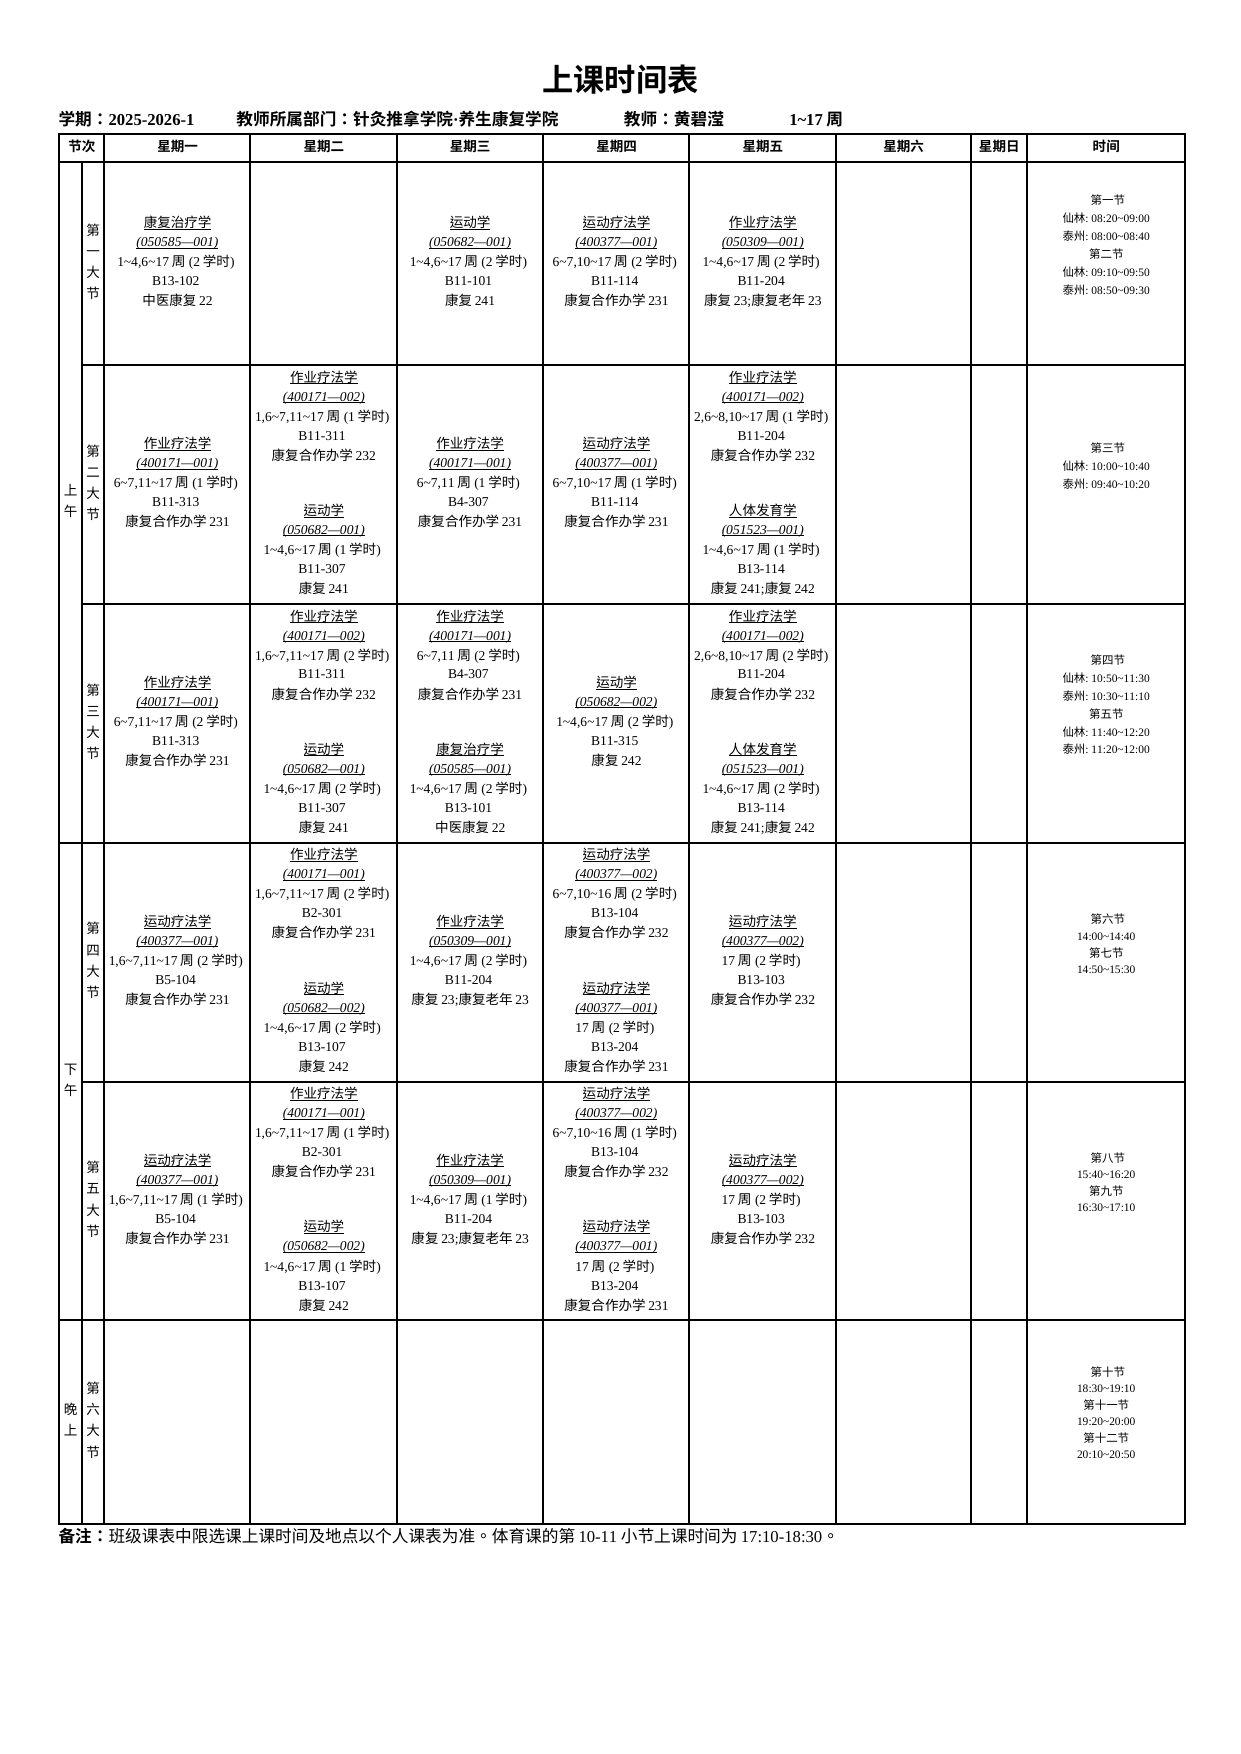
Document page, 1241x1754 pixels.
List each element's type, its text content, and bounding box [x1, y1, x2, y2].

table_cell 作业疗法学 (050309—001) 1~4,6~17周 (2学时) B11-204 康复23;康复老年23 [398, 844, 542, 1081]
table_cell [972, 844, 1026, 1081]
table_cell 运动疗法学 (400377—002) 6~7,10~16周 (1学时) B13-104 康复合作办学232 运动疗法学 (400377—001) 17周 (2学时) B13-204 康复合作办学231 [544, 1083, 688, 1319]
table_cell 运动疗法学 (400377—002) 6~7,10~16周 (2学时) B13-104 康复合作办学232 运动疗法学 (400377—001) 17周 (2学时) B13-204 康复合作办学231 [544, 844, 688, 1081]
table_cell 运动学 (050682—001) 1~4,6~17周 (2学时) B11-101 康复241 [398, 163, 542, 364]
table_cell 作业疗法学 (400171—001) 6~7,11周 (2学时) B4-307 康复合作办学231 康复治疗学 (050585—001) 1~4,6~17周 (2学时) B13-101 中医康复22 [398, 605, 542, 842]
table_header 星期二 [251, 135, 396, 161]
table_cell 作业疗法学 (050309—001) 1~4,6~17周 (2学时) B11-204 康复23;康复老年23 [690, 163, 835, 364]
table_cell 运动疗法学 (400377—001) 6~7,10~17周 (2学时) B11-114 康复合作办学231 [544, 163, 688, 364]
table_header 时间 [1028, 135, 1184, 161]
table_cell 作业疗法学 (400171—002) 2,6~8,10~17周 (1学时) B11-204 康复合作办学232 人体发育学 (051523—001) 1~4,6~17周 (1学时) B13-114 康复241;康复242 [690, 366, 835, 603]
table_cell [972, 163, 1026, 364]
table_cell [251, 1321, 396, 1522]
table_header 星期五 [690, 135, 835, 161]
table_cell [544, 1321, 688, 1522]
table_cell 第三节 仙林: 10:00~10:40 泰州: 09:40~10:20 [1028, 366, 1184, 603]
table_cell 第八节 15:40~16:20 第九节 16:30~17:10 [1028, 1083, 1184, 1319]
table_header 星期三 [398, 135, 542, 161]
table_cell 作业疗法学 (400171—001) 6~7,11~17周 (2学时) B11-313 康复合作办学231 [105, 605, 249, 842]
table_cell 第三大节 [83, 605, 103, 842]
table_cell 作业疗法学 (400171—001) 6~7,11周 (1学时) B4-307 康复合作办学231 [398, 366, 542, 603]
table_cell 第五大节 [83, 1083, 103, 1319]
text 学期：2025-2026-1 教师所属部门：针灸推拿学院·养生康复学院 教师：黄碧滢 1~17周 [58, 107, 1182, 130]
table_cell 上午 [60, 163, 81, 842]
table_cell [972, 366, 1026, 603]
text 上课时间表 [58, 58, 1182, 101]
table_cell [837, 844, 970, 1081]
table_cell 作业疗法学 (050309—001) 1~4,6~17周 (1学时) B11-204 康复23;康复老年23 [398, 1083, 542, 1319]
table_cell [690, 1321, 835, 1522]
table_cell 运动疗法学 (400377—002) 17周 (2学时) B13-103 康复合作办学232 [690, 1083, 835, 1319]
table_cell 作业疗法学 (400171—001) 6~7,11~17周 (1学时) B11-313 康复合作办学231 [105, 366, 249, 603]
table_header 节次 [60, 135, 103, 161]
table_cell 第六大节 [83, 1321, 103, 1522]
table_cell 作业疗法学 (400171—002) 1,6~7,11~17周 (2学时) B11-311 康复合作办学232 运动学 (050682—001) 1~4,6~17周 (2学时) B11-307 康复241 [251, 605, 396, 842]
table_cell 晚上 [60, 1321, 81, 1522]
table_header 星期日 [972, 135, 1026, 161]
table_cell [972, 1321, 1026, 1522]
table_cell 运动疗法学 (400377—001) 1,6~7,11~17周 (2学时) B5-104 康复合作办学231 [105, 844, 249, 1081]
table_cell [837, 1083, 970, 1319]
text 备注：班级课表中限选课上课时间及地点以个人课表为准。体育课的第10-11小节上课时间为17:10-18:30。 [58, 1525, 1182, 1547]
table_cell 运动疗法学 (400377—002) 17周 (2学时) B13-103 康复合作办学232 [690, 844, 835, 1081]
table_header 星期一 [105, 135, 249, 161]
table_cell [972, 605, 1026, 842]
table_cell 第四大节 [83, 844, 103, 1081]
table_cell [251, 163, 396, 364]
table_cell [972, 1083, 1026, 1319]
table_header 星期四 [544, 135, 688, 161]
table_cell 第六节 14:00~14:40 第七节 14:50~15:30 [1028, 844, 1184, 1081]
table_cell 作业疗法学 (400171—002) 2,6~8,10~17周 (2学时) B11-204 康复合作办学232 人体发育学 (051523—001) 1~4,6~17周 (2学时) B13-114 康复241;康复242 [690, 605, 835, 842]
table_cell 下午 [60, 844, 81, 1319]
table_cell 第二大节 [83, 366, 103, 603]
table_cell [837, 163, 970, 364]
table_cell 运动疗法学 (400377—001) 1,6~7,11~17周 (1学时) B5-104 康复合作办学231 [105, 1083, 249, 1319]
table_cell 作业疗法学 (400171—002) 1,6~7,11~17周 (1学时) B11-311 康复合作办学232 运动学 (050682—001) 1~4,6~17周 (1学时) B11-307 康复241 [251, 366, 396, 603]
table_cell 第一节 仙林: 08:20~09:00 泰州: 08:00~08:40 第二节 仙林: 09:10~09:50 泰州: 08:50~09:30 [1028, 163, 1184, 364]
table_cell [837, 1321, 970, 1522]
table_cell 第十节 18:30~19:10 第十一节 19:20~20:00 第十二节 20:10~20:50 [1028, 1321, 1184, 1522]
table_header 星期六 [837, 135, 970, 161]
table_cell 第四节 仙林: 10:50~11:30 泰州: 10:30~11:10 第五节 仙林: 11:40~12:20 泰州: 11:20~12:00 [1028, 605, 1184, 842]
table_cell 运动疗法学 (400377—001) 6~7,10~17周 (1学时) B11-114 康复合作办学231 [544, 366, 688, 603]
table_cell [837, 605, 970, 842]
table_cell 康复治疗学 (050585—001) 1~4,6~17周 (2学时) B13-102 中医康复22 [105, 163, 249, 364]
table_cell [398, 1321, 542, 1522]
table_cell [105, 1321, 249, 1522]
table_cell 作业疗法学 (400171—001) 1,6~7,11~17周 (2学时) B2-301 康复合作办学231 运动学 (050682—002) 1~4,6~17周 (2学时) B13-107 康复242 [251, 844, 396, 1081]
table_cell 运动学 (050682—002) 1~4,6~17周 (2学时) B11-315 康复242 [544, 605, 688, 842]
table_cell [837, 366, 970, 603]
table_cell 作业疗法学 (400171—001) 1,6~7,11~17周 (1学时) B2-301 康复合作办学231 运动学 (050682—002) 1~4,6~17周 (1学时) B13-107 康复242 [251, 1083, 396, 1319]
table_cell 第一大节 [83, 163, 103, 364]
